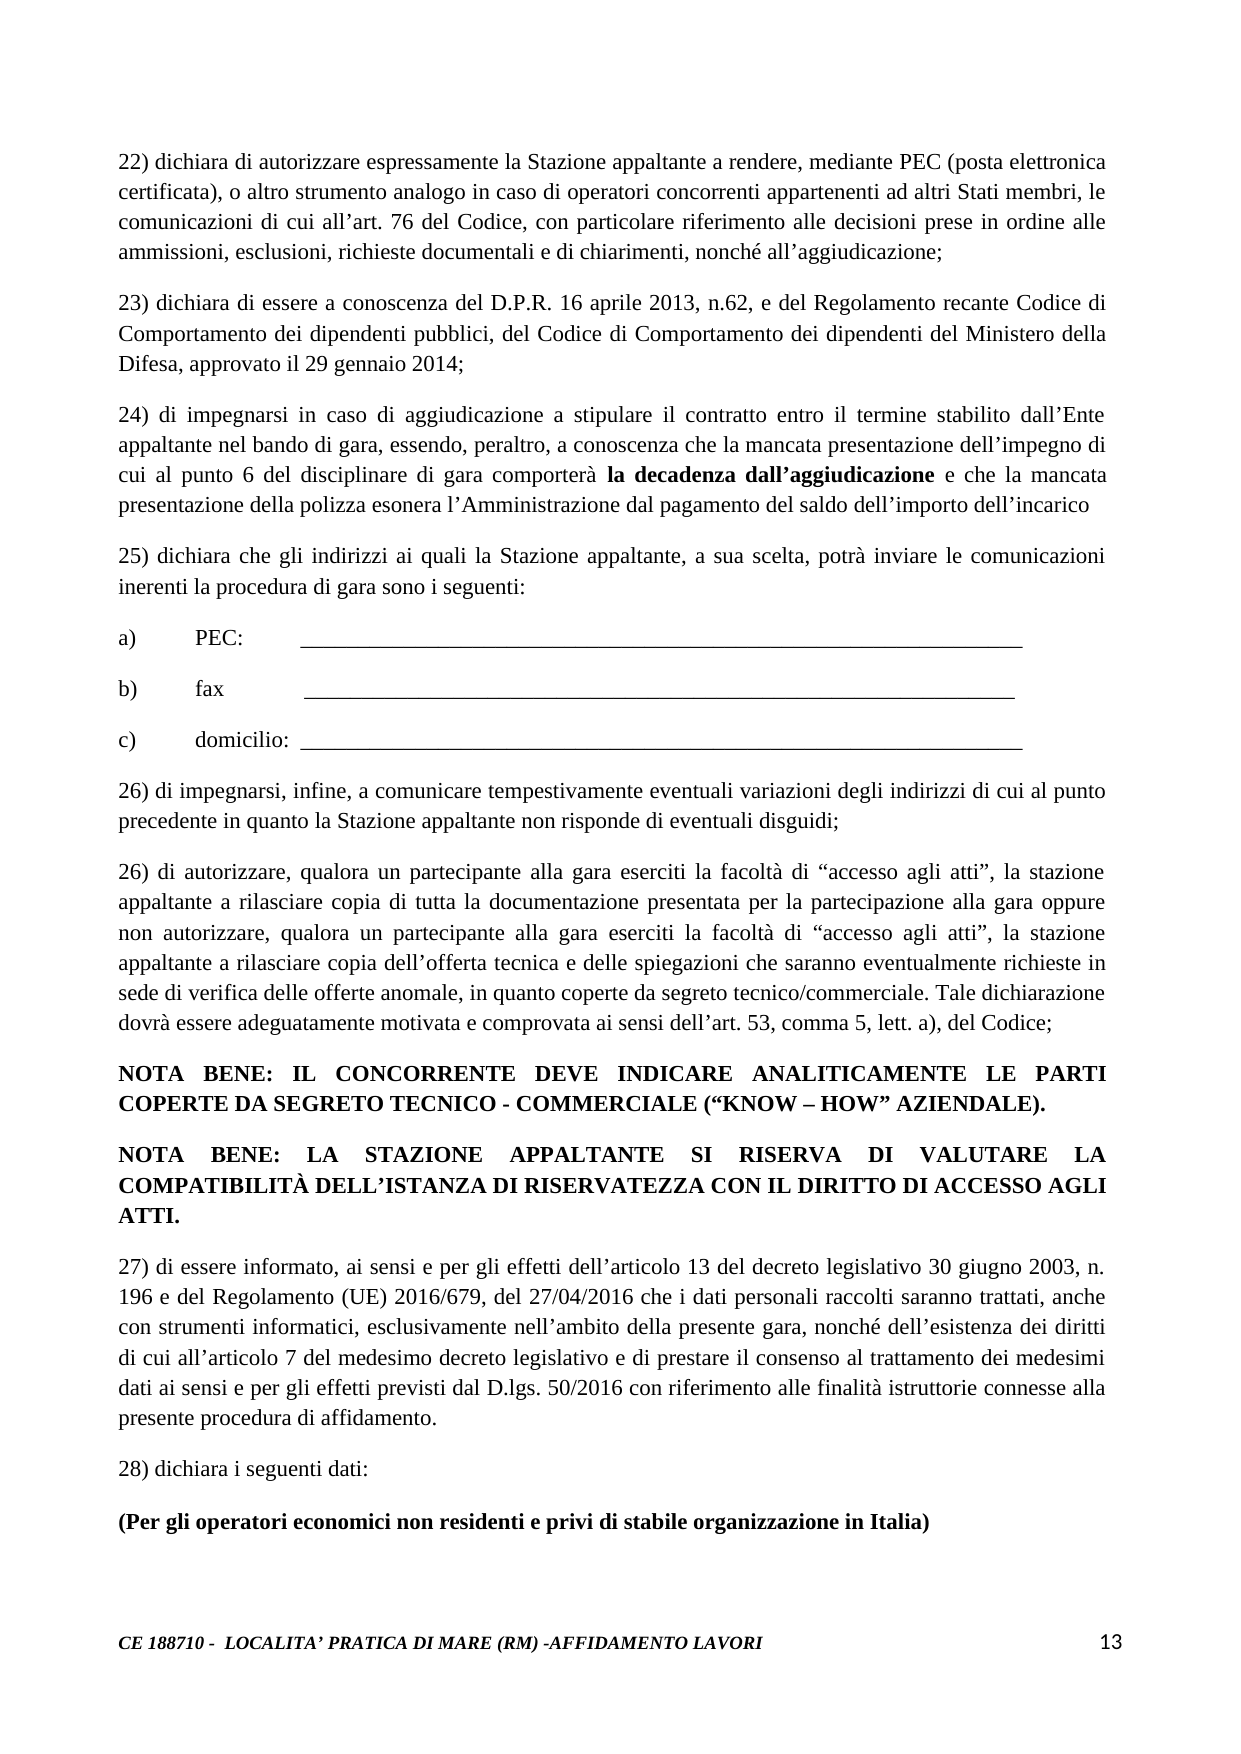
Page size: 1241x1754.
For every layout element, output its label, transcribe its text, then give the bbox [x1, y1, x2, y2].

text 26) di impegnarsi, infine, a comunicare tempestivamente eventuali variazioni degli indirizzi di cui al punto precedente in quanto la Stazione appaltante non risponde di eventuali disguidi; [118, 777, 1107, 833]
text NOTA BENE: IL CONCORRENTE DEVE INDICARE ANALITICAMENTE LE PARTI COPERTE DA SEGRETO TECNICO - COMMERCIALE (“KNOW – HOW” AZIENDALE). [118, 1060, 1107, 1117]
text (Per gli operatori economici non residenti e privi di stabile organizzazione in Italia) [118, 1508, 1107, 1534]
text 22) dichiara di autorizzare espressamente la Stazione appaltante a rendere, mediante PEC (posta elettronica certificata), o altro strumento analogo in caso di operatori concorrenti appartenenti ad altri Stati membri, le comunicazioni di cui all’art. 76 del Codice, con particolare riferimento alle decisioni prese in ordine alle ammissioni, esclusioni, richieste documentali e di chiarimenti, nonché all’aggiudicazione; [118, 148, 1107, 265]
text a) PEC: _______________________________________________________________ [118, 624, 1107, 650]
text 27) di essere informato, ai sensi e per gli effetti dell’articolo 13 del decreto legislativo 30 giugno 2003, n. 196 e del Regolamento (UE) 2016/679, del 27/04/2016 che i dati personali raccolti saranno trattati, anche con strumenti informatici, esclusivamente nell’ambito della presente gara, nonché dell’esistenza dei diritti di cui all’articolo 7 del medesimo decreto legislativo e di prestare il consenso al trattamento dei medesimi dati ai sensi e per gli effetti previsti dal D.lgs. 50/2016 con riferimento alle finalità istruttorie connesse alla presente procedura di affidamento. [118, 1253, 1107, 1430]
text 23) dichiara di essere a conoscenza del D.P.R. 16 aprile 2013, n.62, e del Regolamento recante Codice di Comportamento dei dipendenti pubblici, del Codice di Comportamento dei dipendenti del Ministero della Difesa, approvato il 29 gennaio 2014; [118, 289, 1107, 376]
text 26) di autorizzare, qualora un partecipante alla gara eserciti la facoltà di “accesso agli atti”, la stazione appaltante a rilasciare copia di tutta la documentazione presentata per la partecipazione alla gara oppure non autorizzare, qualora un partecipante alla gara eserciti la facoltà di “accesso agli atti”, la stazione appaltante a rilasciare copia dell’offerta tecnica e delle spiegazioni che saranno eventualmente richieste in sede di verifica delle offerte anomale, in quanto coperte da segreto tecnico/commerciale. Tale dichiarazione dovrà essere adeguatamente motivata e comprovata ai sensi dell’art. 53, comma 5, lett. a), del Codice; [118, 858, 1107, 1036]
text 24) di impegnarsi in caso di aggiudicazione a stipulare il contratto entro il termine stabilito dall’Ente appaltante nel bando di gara, essendo, peraltro, a conoscenza che la mancata presentazione dell’impegno di cui al punto 6 del disciplinare di gara comporterà la decadenza dall’aggiudicazione e che la mancata presentazione della polizza esonera l’Amministrazione dal pagamento del saldo dell’importo dell’incarico [118, 401, 1107, 518]
text 28) dichiara i seguenti dati: [118, 1455, 1107, 1481]
text b) fax ______________________________________________________________ [118, 675, 1107, 701]
text 25) dichiara che gli indirizzi ai quali la Stazione appaltante, a sua scelta, potrà inviare le comunicazioni inerenti la procedura di gara sono i seguenti: [118, 542, 1107, 599]
text NOTA BENE: LA STAZIONE APPALTANTE SI RISERVA DI VALUTARE LA COMPATIBILITÀ DELL’ISTANZA DI RISERVATEZZA CON IL DIRITTO DI ACCESSO AGLI ATTI. [118, 1141, 1107, 1228]
text c) domicilio: _______________________________________________________________ [118, 726, 1107, 752]
